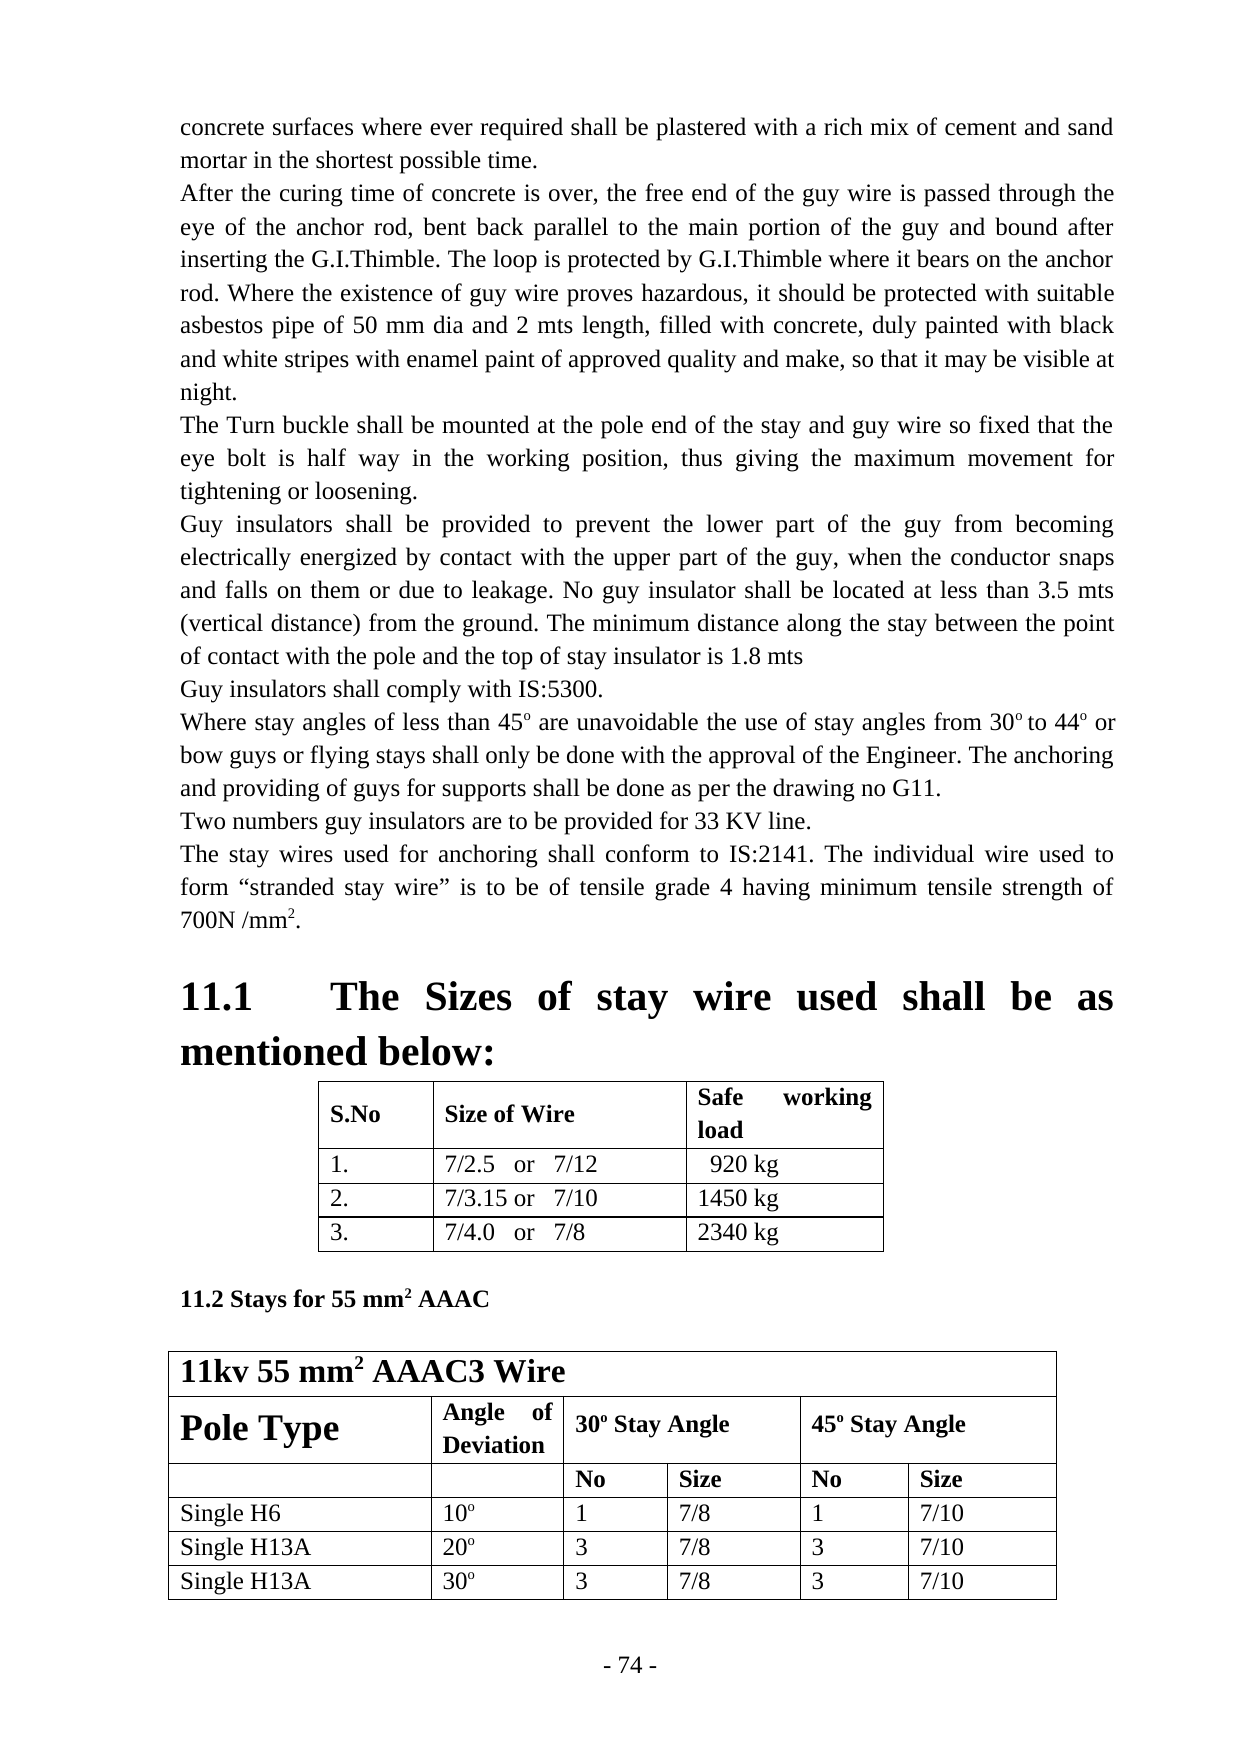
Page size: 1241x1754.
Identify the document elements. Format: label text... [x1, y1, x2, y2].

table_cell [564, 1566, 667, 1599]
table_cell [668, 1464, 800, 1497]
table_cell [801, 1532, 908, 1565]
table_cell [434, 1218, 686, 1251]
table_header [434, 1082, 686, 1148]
text After the curing time of concrete is over, the free end of the guy wire is passed through the eye of the anchor rod, bent back parallel to the main portion of the guy and bound after inserting the G.I.Thimble. The loop is protected by G.I.Thimble where it bears on the anchor rod. Where the existence of guy wire proves hazardous, it should be protected with suitable asbestos pipe of 50 mm dia and 2 mts length, filled with concrete, duly painted with black and white stripes with enamel paint of approved quality and make, so that it may be visible at night. [180, 178, 1115, 405]
text Guy insulators shall comply with IS:5300. [180, 674, 1115, 703]
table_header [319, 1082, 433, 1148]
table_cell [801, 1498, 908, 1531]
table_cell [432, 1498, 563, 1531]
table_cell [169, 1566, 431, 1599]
text The Turn buckle shall be mounted at the pole end of the stay and guy wire so fixed that the eye bolt is half way in the working position, thus giving the maximum movement for tightening or loosening. [180, 410, 1115, 504]
text Where stay angles of less than 45o are unavoidable the use of stay angles from 30o to 44o or bow guys or flying stays shall only be done with the approval of the Engineer. The anchoring and providing of guys for supports shall be done as per the drawing no G11. [180, 707, 1115, 802]
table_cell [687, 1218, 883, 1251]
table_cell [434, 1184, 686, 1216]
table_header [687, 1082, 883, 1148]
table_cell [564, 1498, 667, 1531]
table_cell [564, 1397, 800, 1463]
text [180, 112, 1115, 174]
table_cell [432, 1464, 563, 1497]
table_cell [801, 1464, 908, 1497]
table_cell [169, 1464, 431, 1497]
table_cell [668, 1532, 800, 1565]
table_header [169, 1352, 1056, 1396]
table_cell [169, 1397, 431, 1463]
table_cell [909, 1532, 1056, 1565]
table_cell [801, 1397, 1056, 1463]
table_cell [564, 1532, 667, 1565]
text 11.1 The Sizes of stay wire used shall be as mentioned below: [180, 971, 1115, 1074]
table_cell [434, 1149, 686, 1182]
text 11.2 Stays for 55 mm2 AAAC [180, 1284, 1115, 1313]
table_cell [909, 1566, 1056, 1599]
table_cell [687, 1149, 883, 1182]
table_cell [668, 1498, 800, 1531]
text Two numbers guy insulators are to be provided for 33 KV line. [180, 806, 1115, 835]
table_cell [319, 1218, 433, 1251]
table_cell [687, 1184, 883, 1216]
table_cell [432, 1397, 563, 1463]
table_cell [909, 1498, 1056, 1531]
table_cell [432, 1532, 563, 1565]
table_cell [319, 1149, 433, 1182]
text Guy insulators shall be provided to prevent the lower part of the guy from becoming electrically energized by contact with the upper part of the guy, when the conductor snaps and falls on them or due to leakage. No guy insulator shall be located at less than 3.5 mts (vertical distance) from the ground. The minimum distance along the stay between the point of contact with the pole and the top of stay insulator is 1.8 mts [180, 509, 1115, 669]
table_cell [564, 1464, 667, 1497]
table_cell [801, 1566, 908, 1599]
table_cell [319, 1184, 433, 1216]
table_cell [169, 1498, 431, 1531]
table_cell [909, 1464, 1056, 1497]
text The stay wires used for anchoring shall conform to IS:2141. The individual wire used to form “stranded stay wire” is to be of tensile grade 4 having minimum tensile strength of 700N /mm2. [180, 839, 1115, 934]
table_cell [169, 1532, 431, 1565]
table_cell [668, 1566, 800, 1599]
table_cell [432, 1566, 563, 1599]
